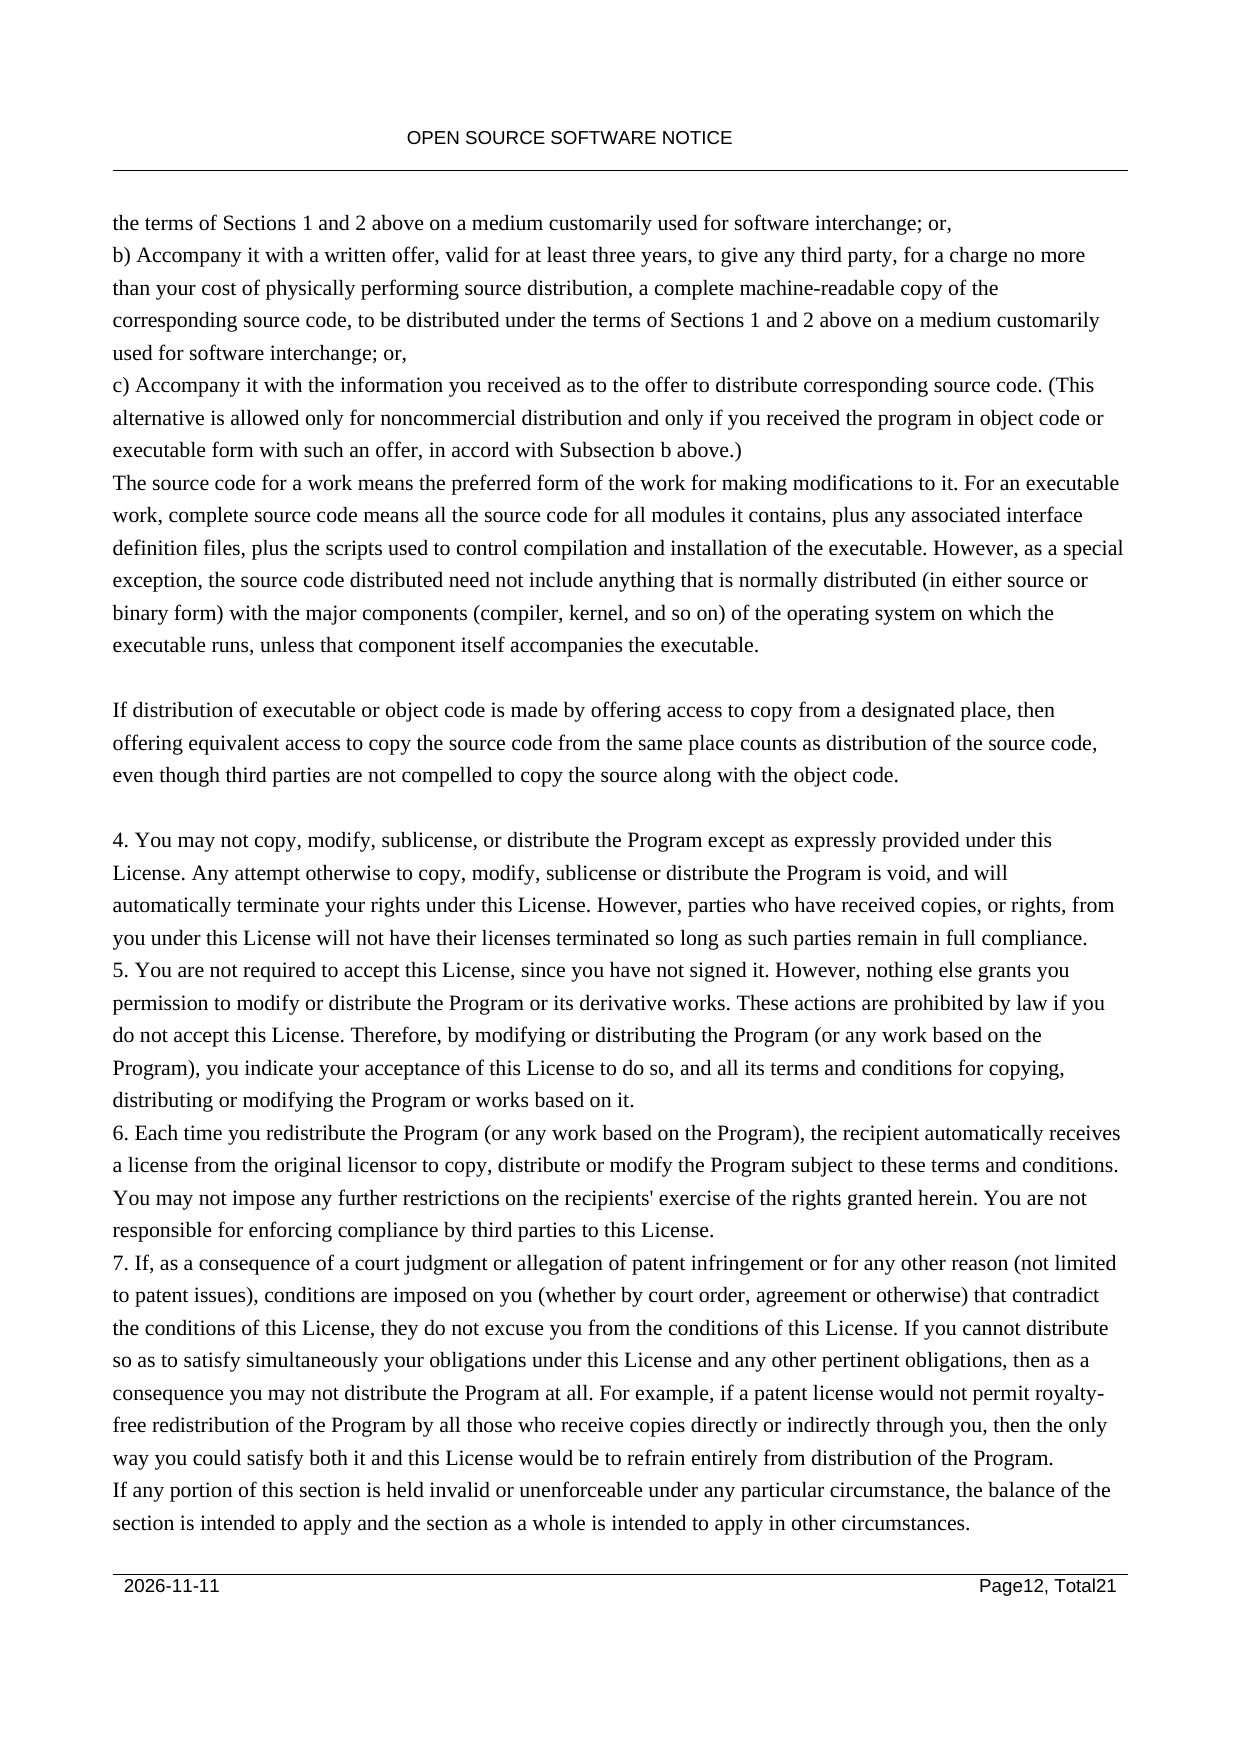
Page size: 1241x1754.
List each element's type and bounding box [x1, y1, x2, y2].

text [112, 206, 1128, 1539]
